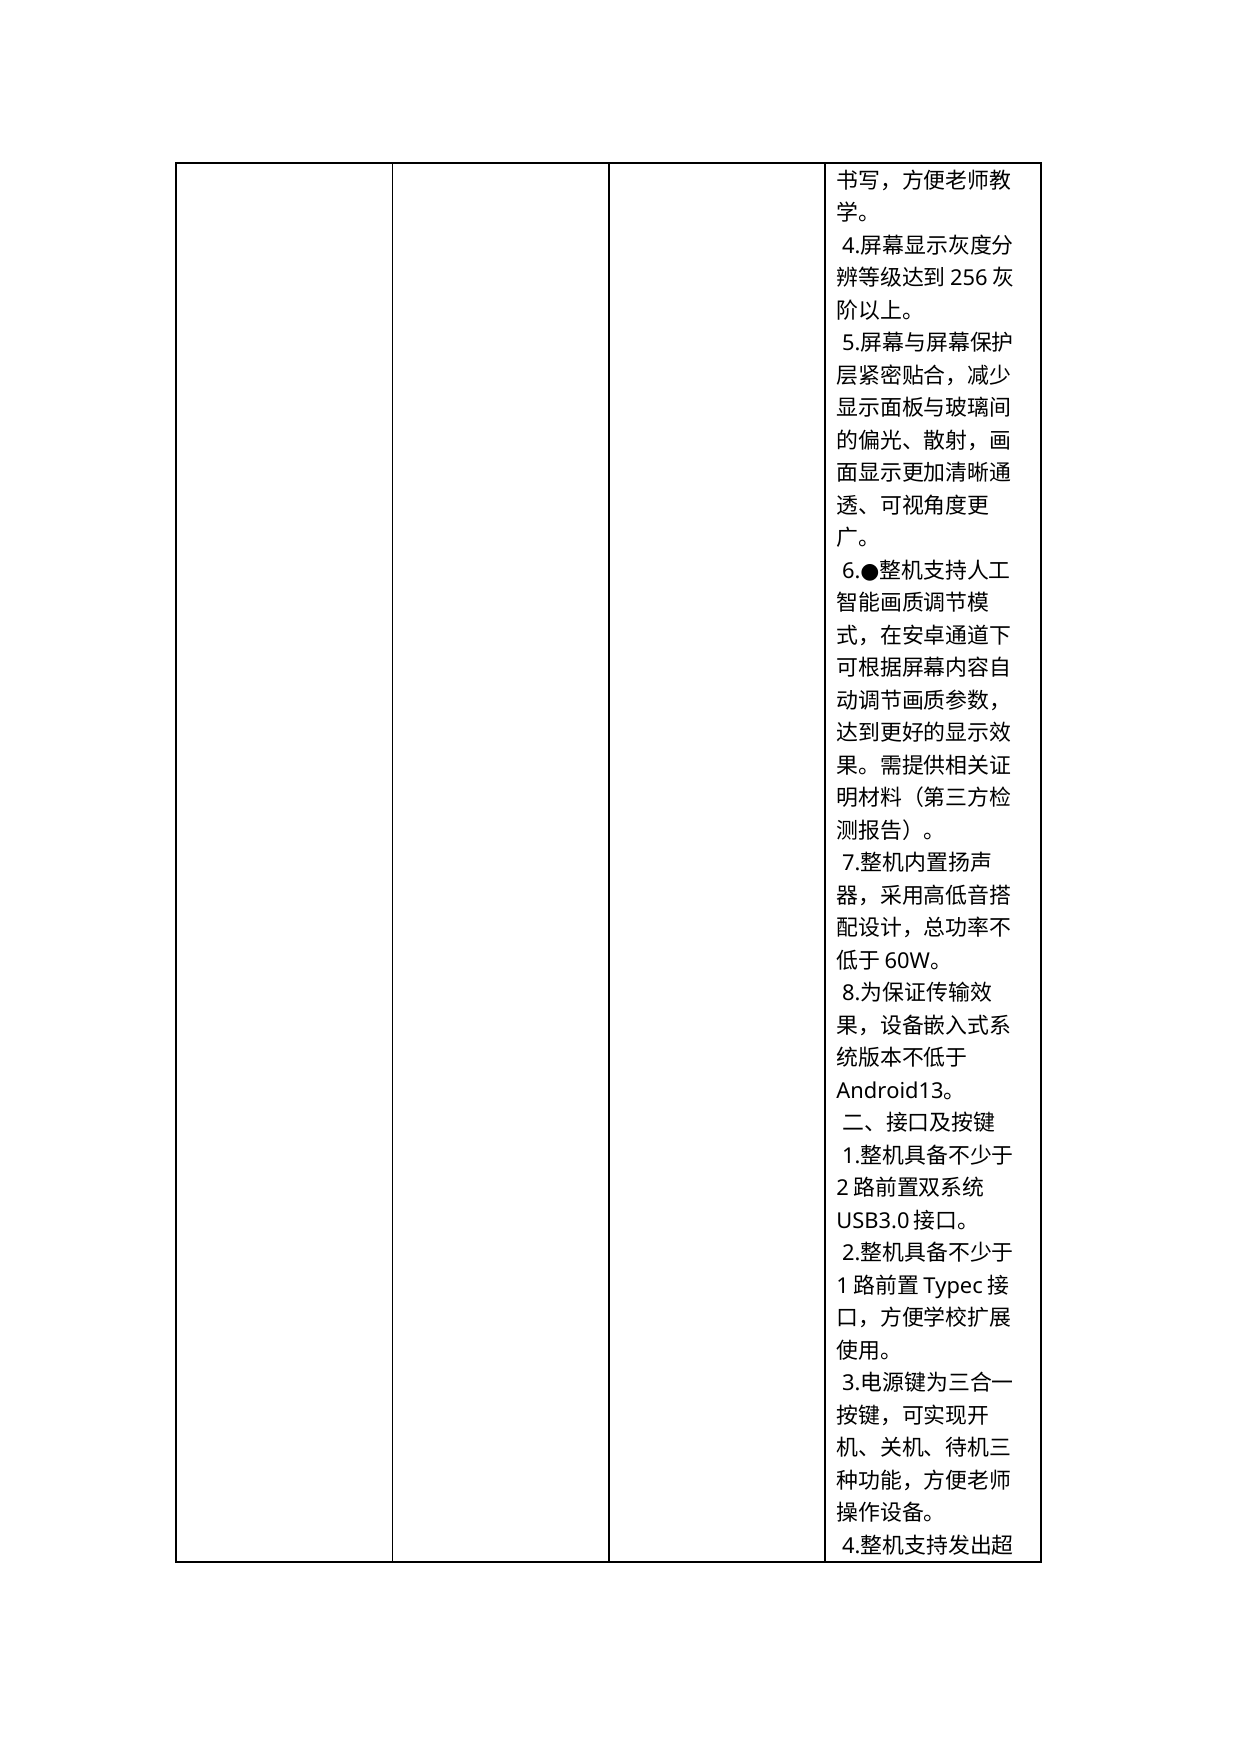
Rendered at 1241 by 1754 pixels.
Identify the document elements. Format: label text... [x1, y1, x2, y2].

table_cell [177, 164, 392, 1561]
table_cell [826, 164, 1040, 1561]
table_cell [610, 164, 824, 1561]
table_cell 1 [393, 164, 608, 1561]
